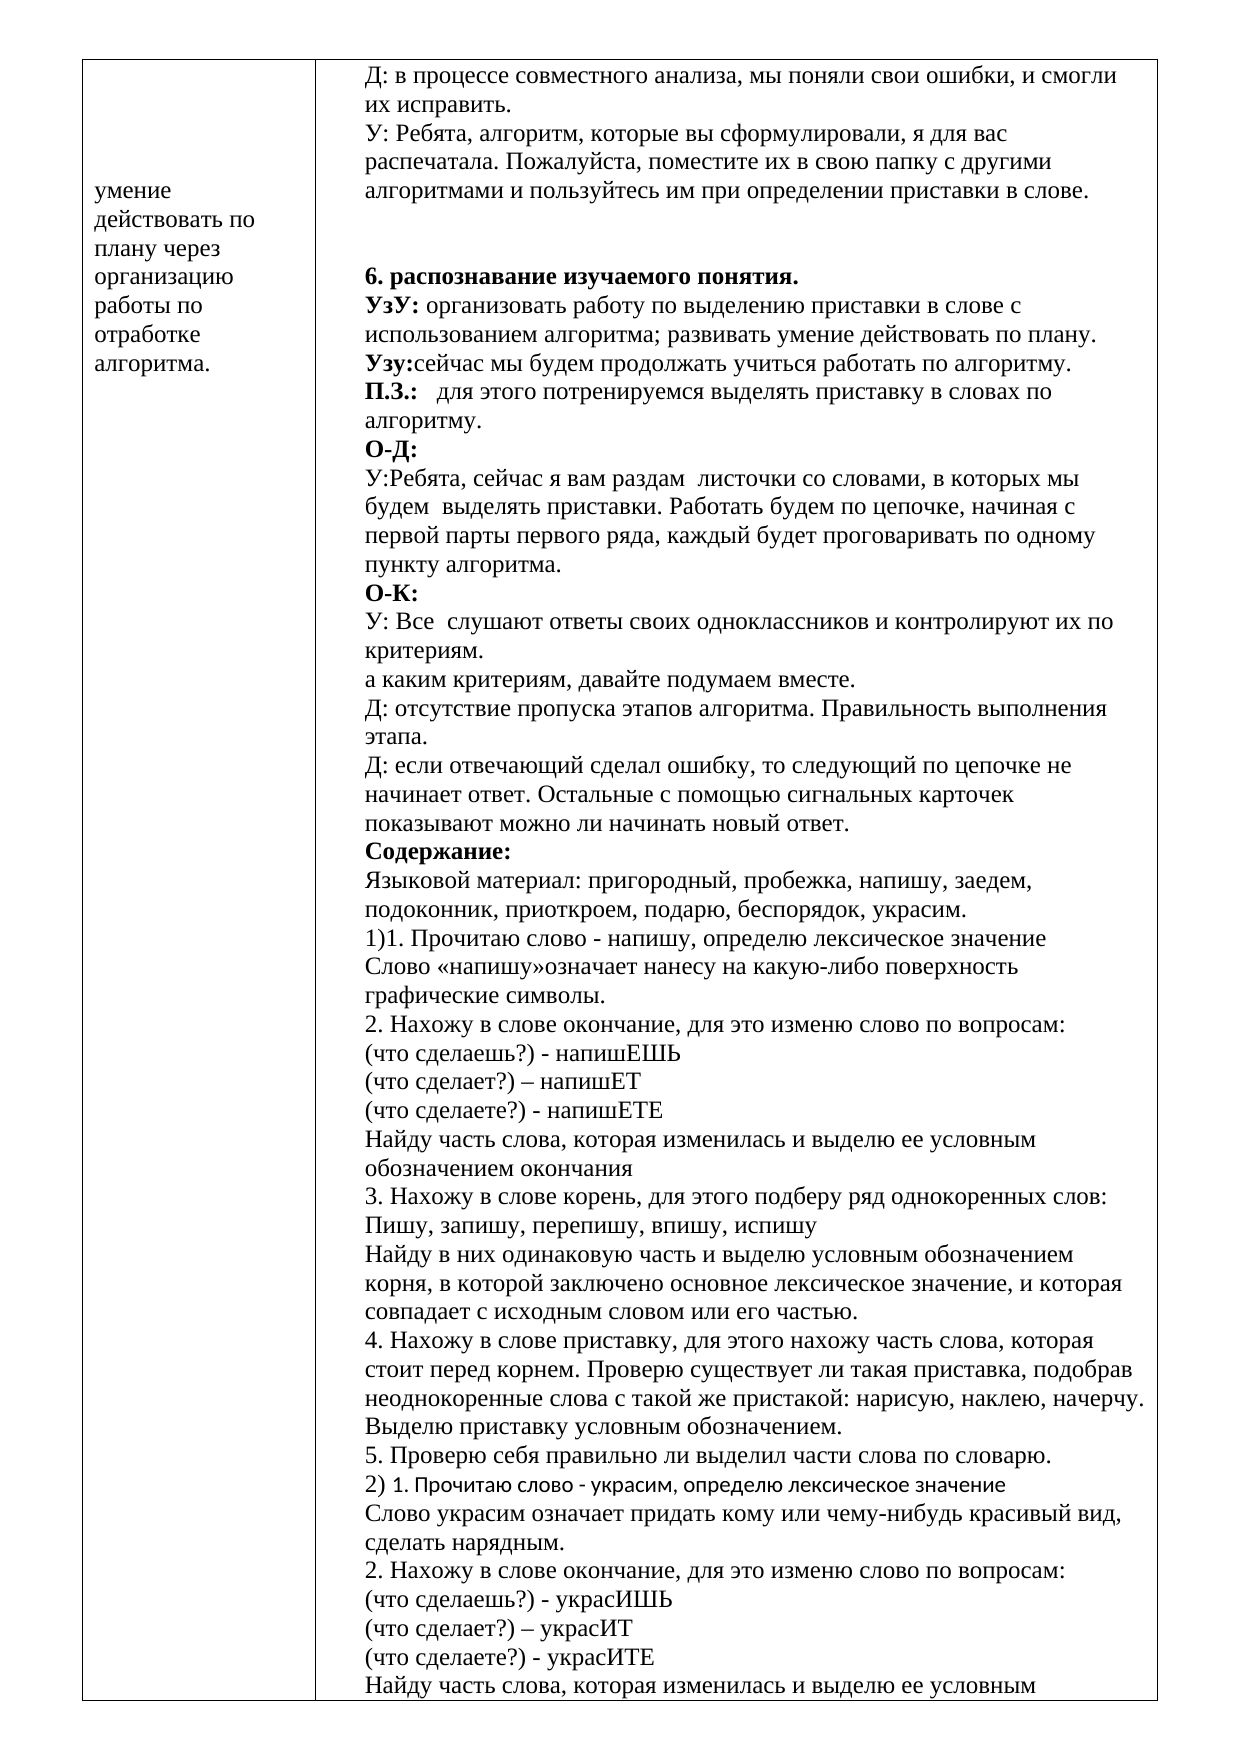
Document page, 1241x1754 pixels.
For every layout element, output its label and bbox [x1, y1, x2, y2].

table_header [316, 60, 1157, 1700]
table_header [83, 60, 315, 1700]
